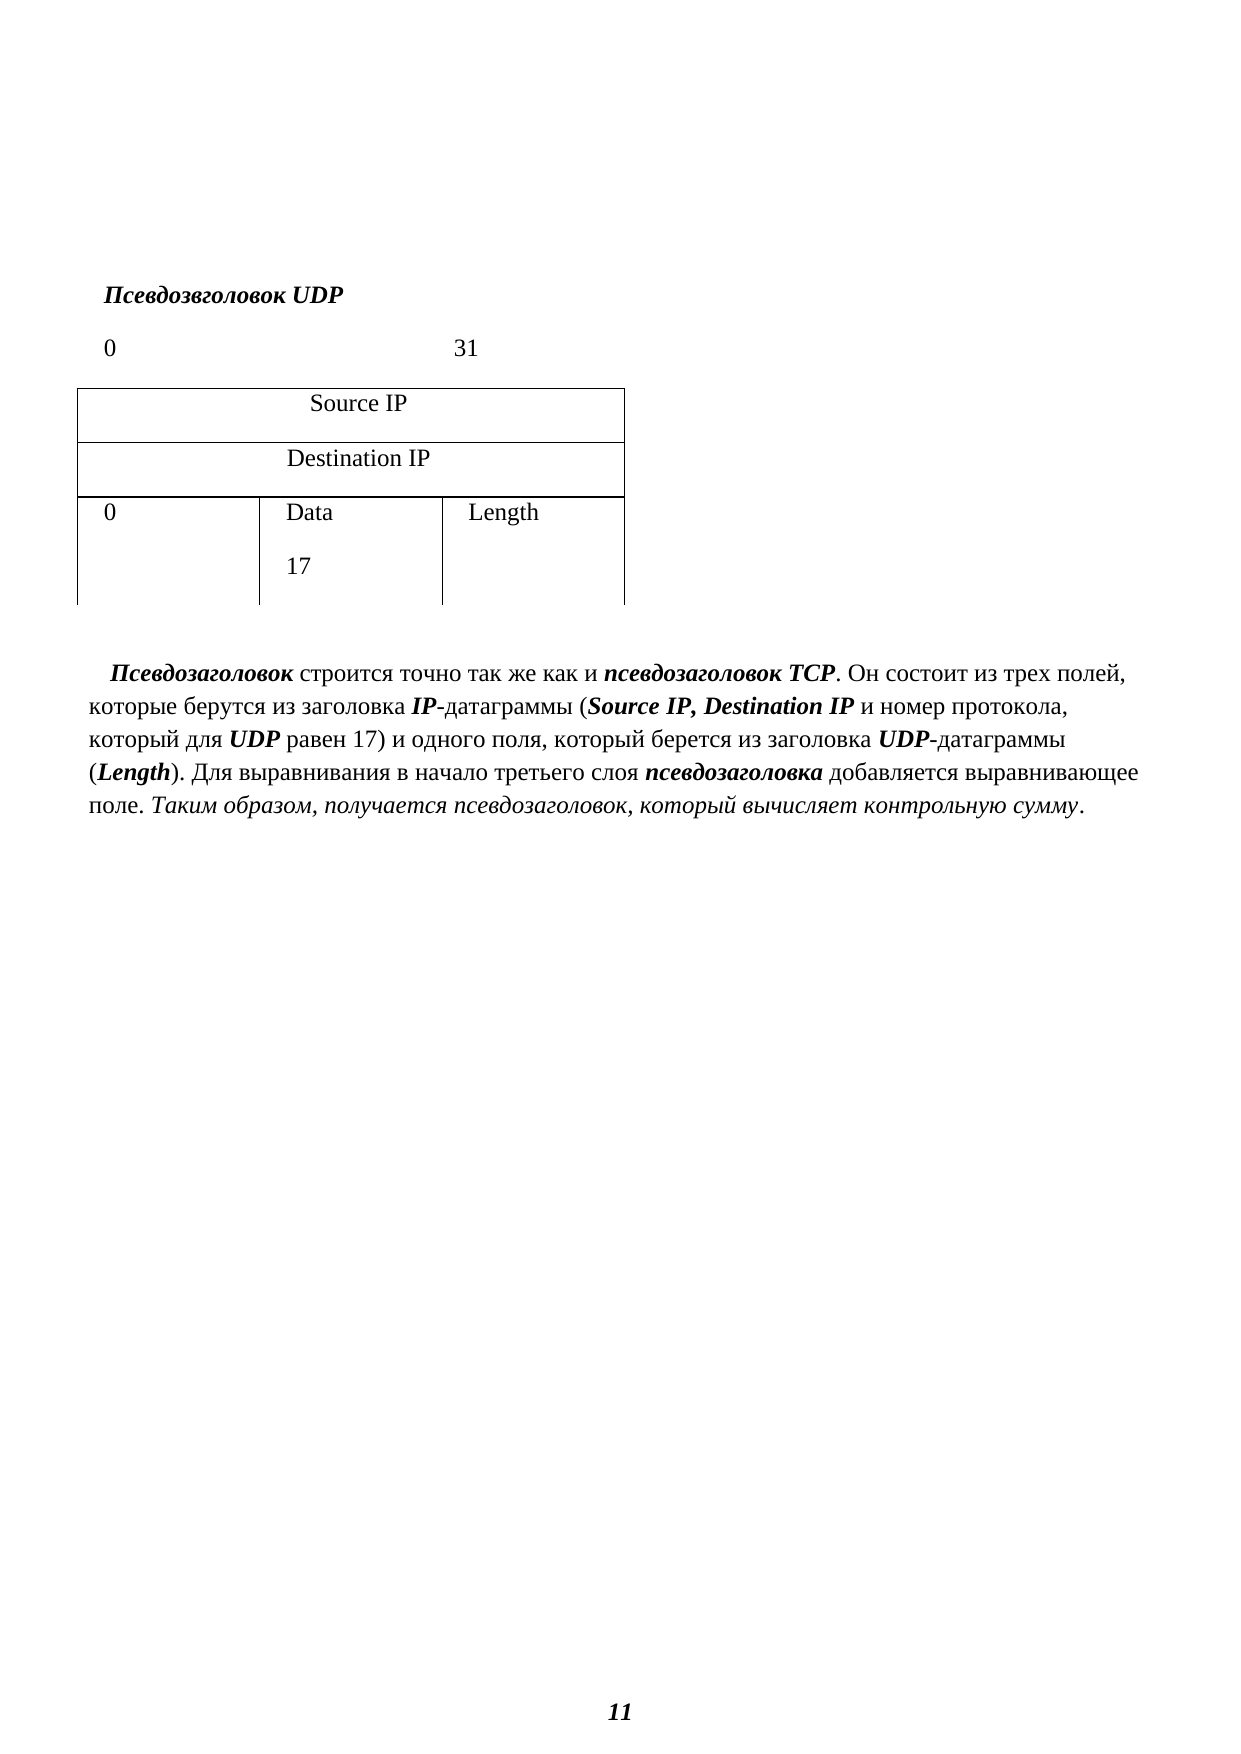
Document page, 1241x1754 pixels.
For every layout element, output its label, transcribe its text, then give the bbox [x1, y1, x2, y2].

table_cell 0 [78, 498, 259, 605]
text 0 31 [89, 333, 1152, 362]
text Псевдозвголовок UDP [89, 280, 1152, 308]
table_cell Length [443, 498, 624, 605]
table_cell Destination IP [78, 443, 624, 496]
table_cell Data 17 [260, 498, 442, 605]
text Псевдозаголовок строится точно так же как и псевдозаголовок TCP. Он состоит из трех полей, которые берутся из заголовка IP-датаграммы (Source IP, Destination IP и номер протокола, который для UDP равен 17) и одного поля, который берется из заголовка UDP-датаграммы (Length). Для выравнивания в начало третьего слоя псевдозаголовка добавляется выравнивающее поле. Таким образом, получается псевдозаголовок, который вычисляет контрольную сумму. [89, 658, 1152, 818]
table_header Source IP [78, 389, 624, 442]
